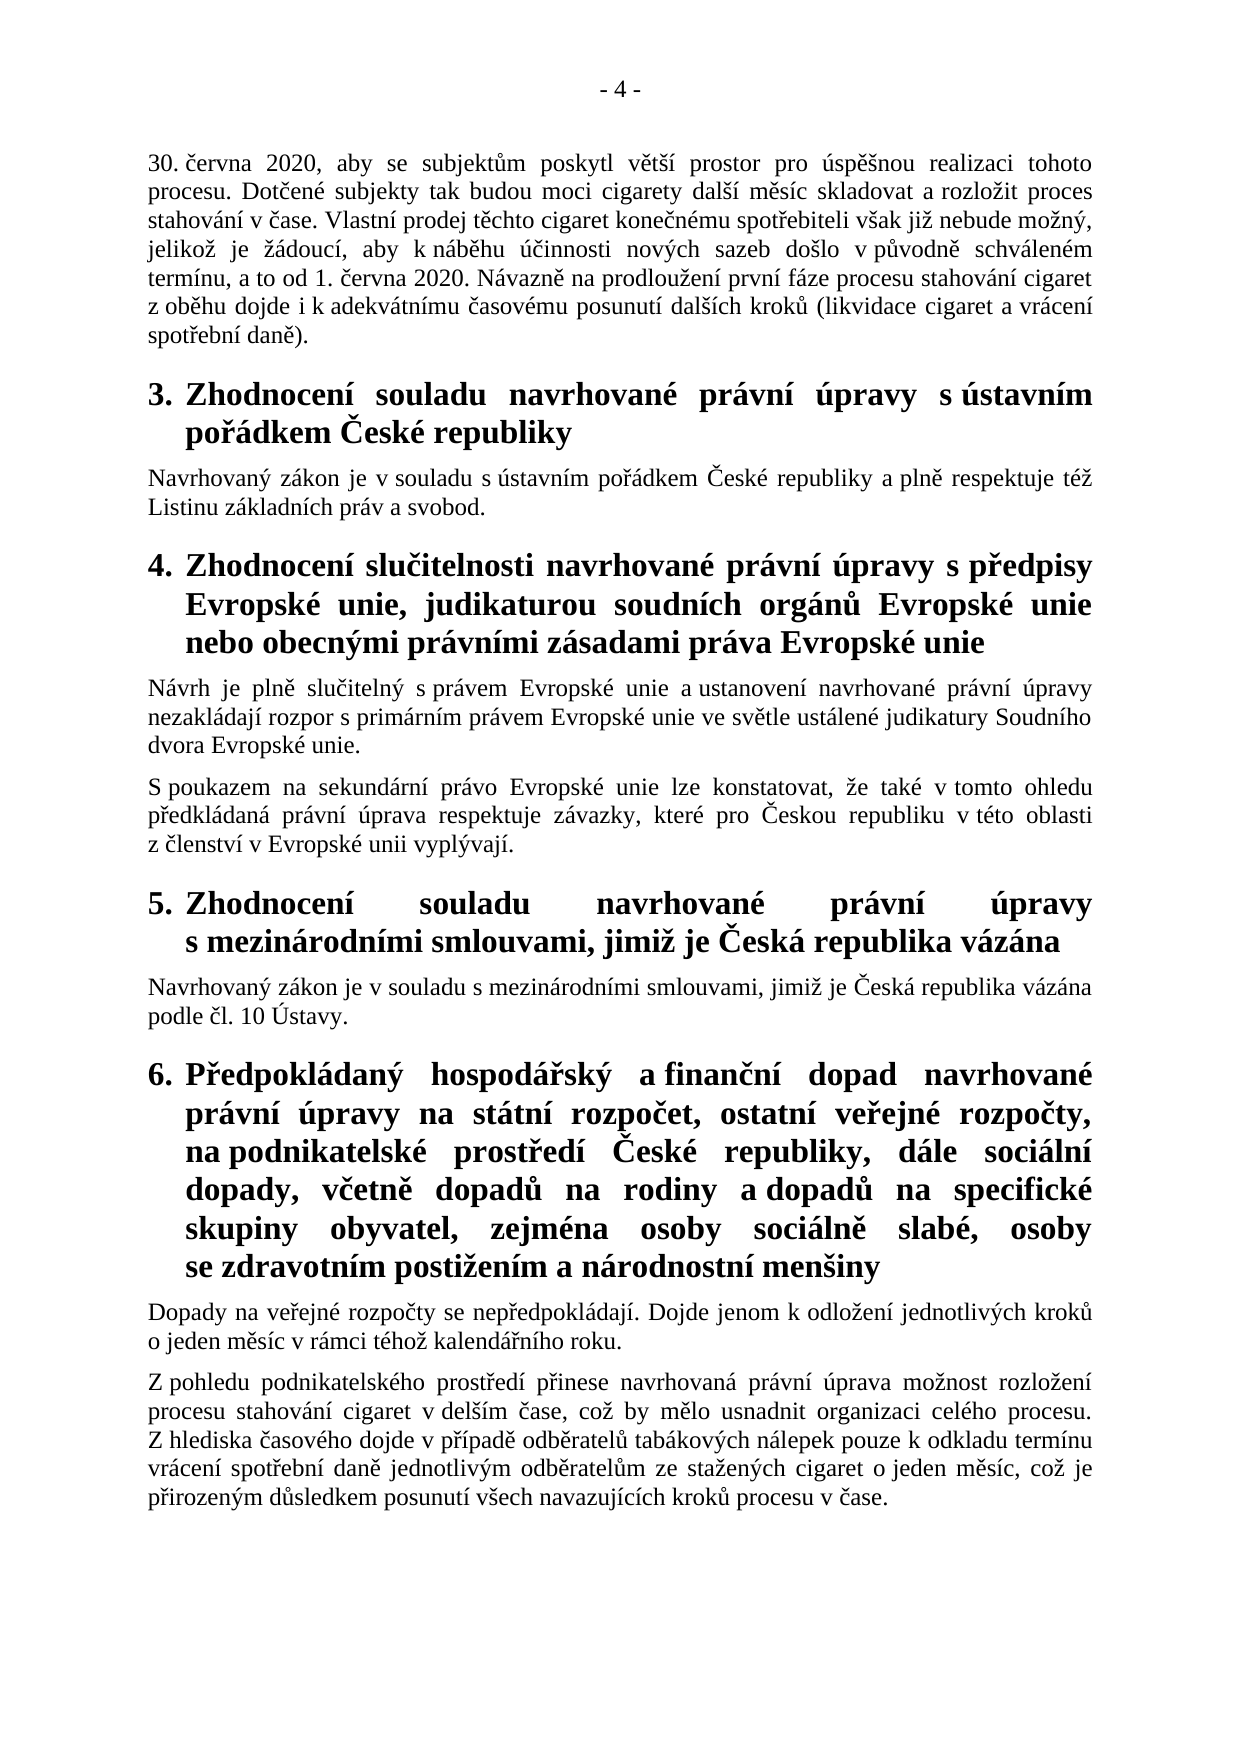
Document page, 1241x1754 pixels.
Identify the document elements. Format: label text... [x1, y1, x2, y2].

text Návrh je plně slučitelný s právem Evropské unie a ustanovení navrhované právní úpravy nezakládají rozpor s primárním právem Evropské unie ve světle ustálené judikatury Soudního dvora Evropské unie. [148, 673, 1093, 759]
text Navrhovaný zákon je v souladu s mezinárodními smlouvami, jimiž je Česká republika vázána podle čl. 10 Ústavy. [148, 972, 1093, 1030]
subtitle Zhodnocení souladu navrhované právní úpravy s ústavním pořádkem České republiky [148, 374, 1093, 451]
subtitle Zhodnocení slučitelnosti navrhované právní úpravy s předpisy Evropské unie, judikaturou soudních orgánů Evropské unie nebo obecnými právními zásadami práva Evropské unie [148, 546, 1093, 661]
subtitle Předpokládaný hospodářský a finanční dopad navrhované právní úpravy na státní rozpočet, ostatní veřejné rozpočty, na podnikatelské prostředí České republiky, dále sociální dopady, včetně dopadů na rodiny a dopadů na specifické skupiny obyvatel, zejména osoby sociálně slabé, osoby se zdravotním postižením a národnostní menšiny [148, 1055, 1093, 1285]
text Navrhovaný zákon je v souladu s ústavním pořádkem České republiky a plně respektuje též Listinu základních práv a svobod. [148, 463, 1093, 521]
text S poukazem na sekundární právo Evropské unie lze konstatovat, že také v tomto ohledu předkládaná právní úprava respektuje závazky, které pro Českou republiku v této oblasti z členství v Evropské unii vyplývají. [148, 772, 1093, 858]
text Dopady na veřejné rozpočty se nepředpokládají. Dojde jenom k odložení jednotlivých kroků o jeden měsíc v rámci téhož kalendářního roku. [148, 1297, 1093, 1355]
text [148, 148, 1093, 349]
text Z pohledu podnikatelského prostředí přinese navrhovaná právní úprava možnost rozložení procesu stahování cigaret v delším čase, což by mělo usnadnit organizaci celého procesu. Z hlediska časového dojde v případě odběratelů tabákových nálepek pouze k odkladu termínu vrácení spotřební daně jednotlivým odběratelům ze stažených cigaret o jeden měsíc, což je přirozeným důsledkem posunutí všech navazujících kroků procesu v čase. [148, 1367, 1093, 1511]
subtitle Zhodnocení souladu navrhované právní úpravy s mezinárodními smlouvami, jimiž je Česká republika vázána [148, 883, 1093, 960]
